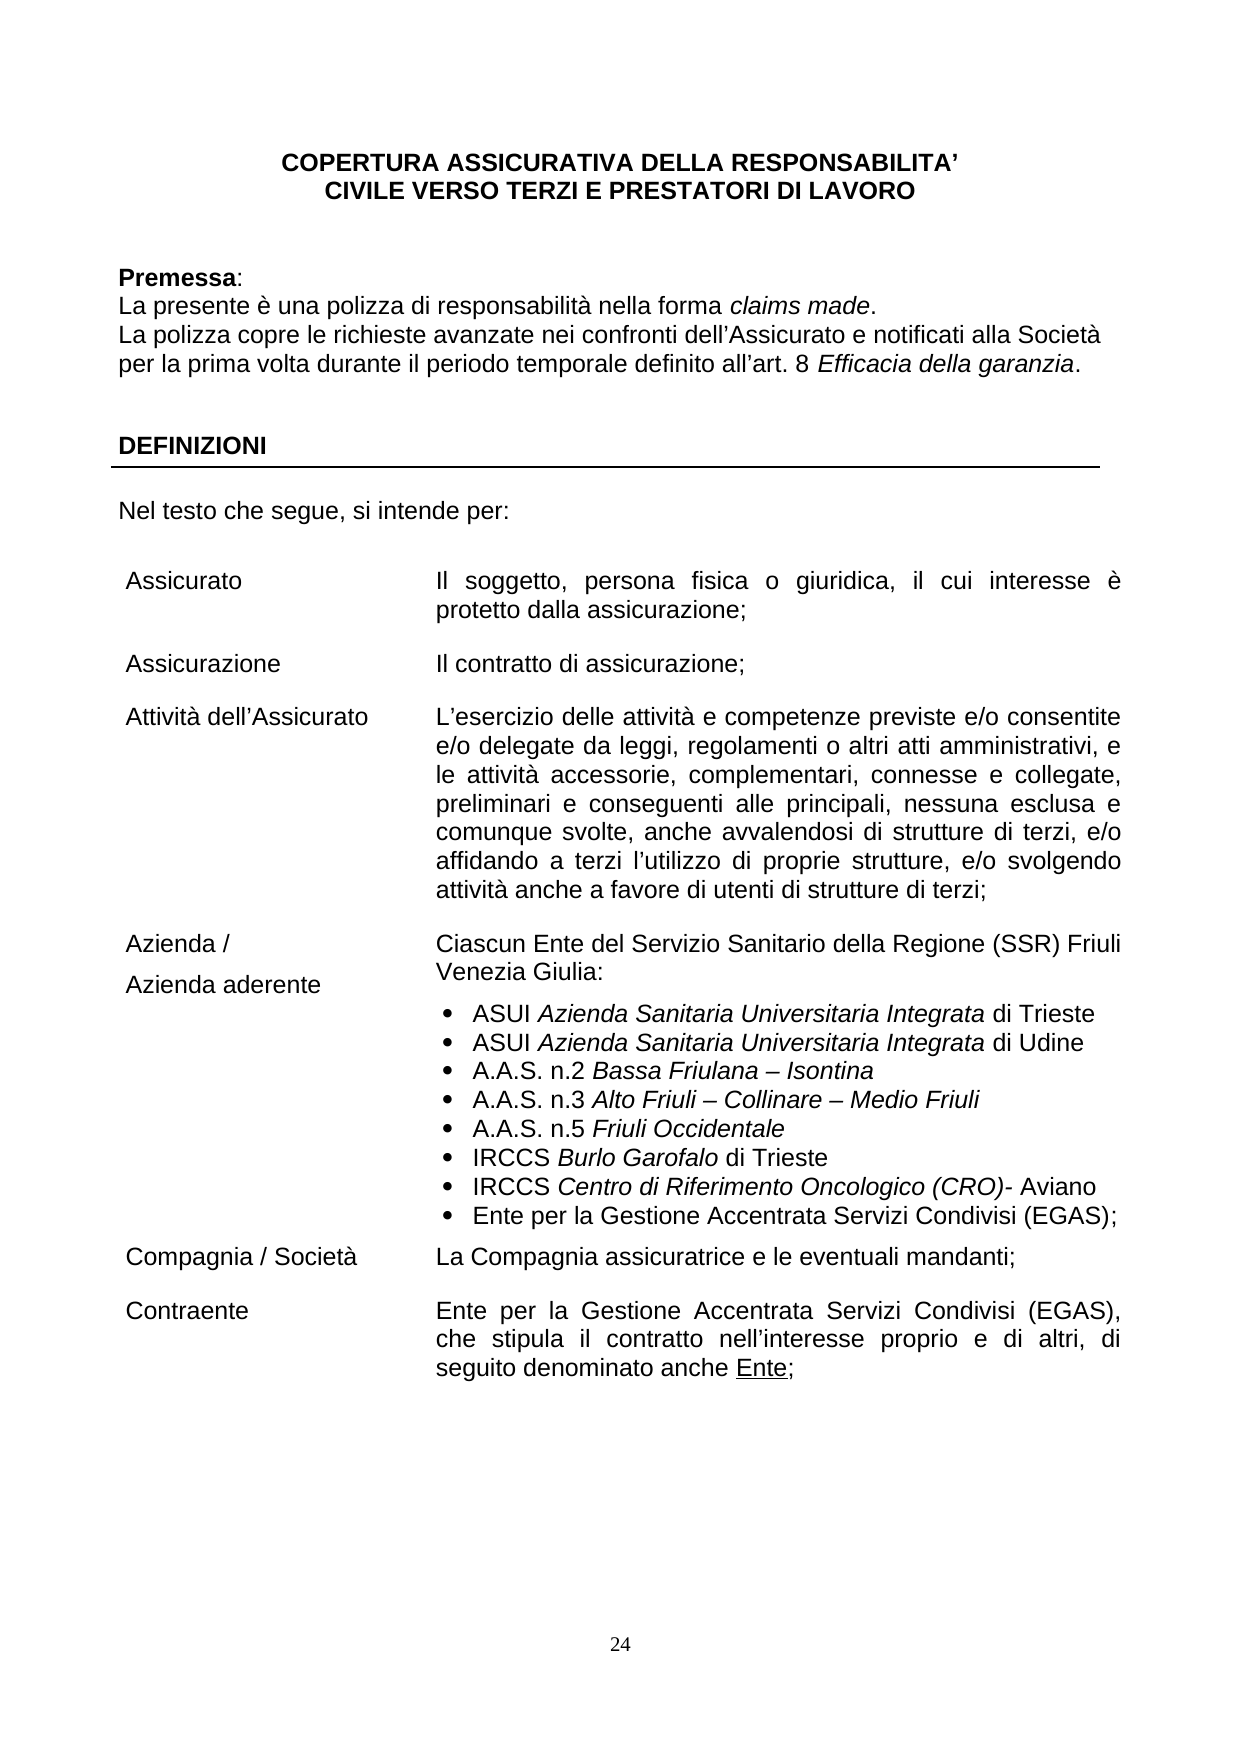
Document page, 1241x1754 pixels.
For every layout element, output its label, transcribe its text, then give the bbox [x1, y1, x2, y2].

text CIVILE VERSO TERZI E PRESTATORI DI LAVORO [118, 176, 1122, 205]
table_cell Il contratto di assicurazione; [428, 636, 1129, 690]
table_cell Azienda / Azienda aderente [118, 916, 428, 1229]
table_cell Ente per la Gestione Accentrata Servizi Condivisi (EGAS), che stipula il contratto nell’interesse proprio e di altri, di seguito denominato anche Ente; [428, 1283, 1129, 1394]
table_header Assicurato [118, 554, 428, 636]
table_cell La Compagnia assicuratrice e le eventuali mandanti; [428, 1230, 1129, 1283]
table_header DEFINIZIONI [111, 406, 1100, 466]
table_cell Attività dell’Assicurato [118, 690, 428, 916]
table_cell Contraente [118, 1283, 428, 1394]
text Nel testo che segue, si intende per: [118, 496, 1122, 525]
text Premessa: [118, 263, 1122, 291]
text La polizza copre le richieste avanzate nei confronti dell’Assicurato e notificati alla Società per la prima volta durante il periodo temporale definito all’art. 8 Efficacia della garanzia. [118, 320, 1122, 378]
table_cell L’esercizio delle attività e competenze previste e/o consentite e/o delegate da leggi, regolamenti o altri atti amministrativi, e le attività accessorie, complementari, connesse e collegate, preliminari e conseguenti alle principali, nessuna esclusa e comunque svolte, anche avvalendosi di strutture di terzi, e/o affidando a terzi l’utilizzo di proprie strutture, e/o svolgendo attività anche a favore di utenti di strutture di terzi; [428, 690, 1129, 916]
table_cell Ciascun Ente del Servizio Sanitario della Regione (SSR) Friuli Venezia Giulia: ASUI Azienda Sanitaria Universitaria Integrata di Trieste ASUI Azienda Sanitaria Universitaria Integrata di Udine A.A.S. n.2 Bassa Friulana – Isontina A.A.S. n.3 Alto Friuli – Collinare – Medio Friuli A.A.S. n.5 Friuli Occidentale IRCCS Burlo Garofalo di Trieste IRCCS Centro di Riferimento Oncologico (CRO)- Aviano Ente per la Gestione Accentrata Servizi Condivisi (EGAS); [428, 916, 1129, 1229]
table_cell Assicurazione [118, 636, 428, 690]
table_cell Compagnia / Società [118, 1230, 428, 1283]
text La presente è una polizza di responsabilità nella forma claims made. [118, 291, 1122, 320]
table_header Il soggetto, persona fisica o giuridica, il cui interesse è protetto dalla assicurazione; [428, 554, 1129, 636]
text COPERTURA ASSICURATIVA DELLA RESPONSABILITA’ [118, 148, 1122, 176]
